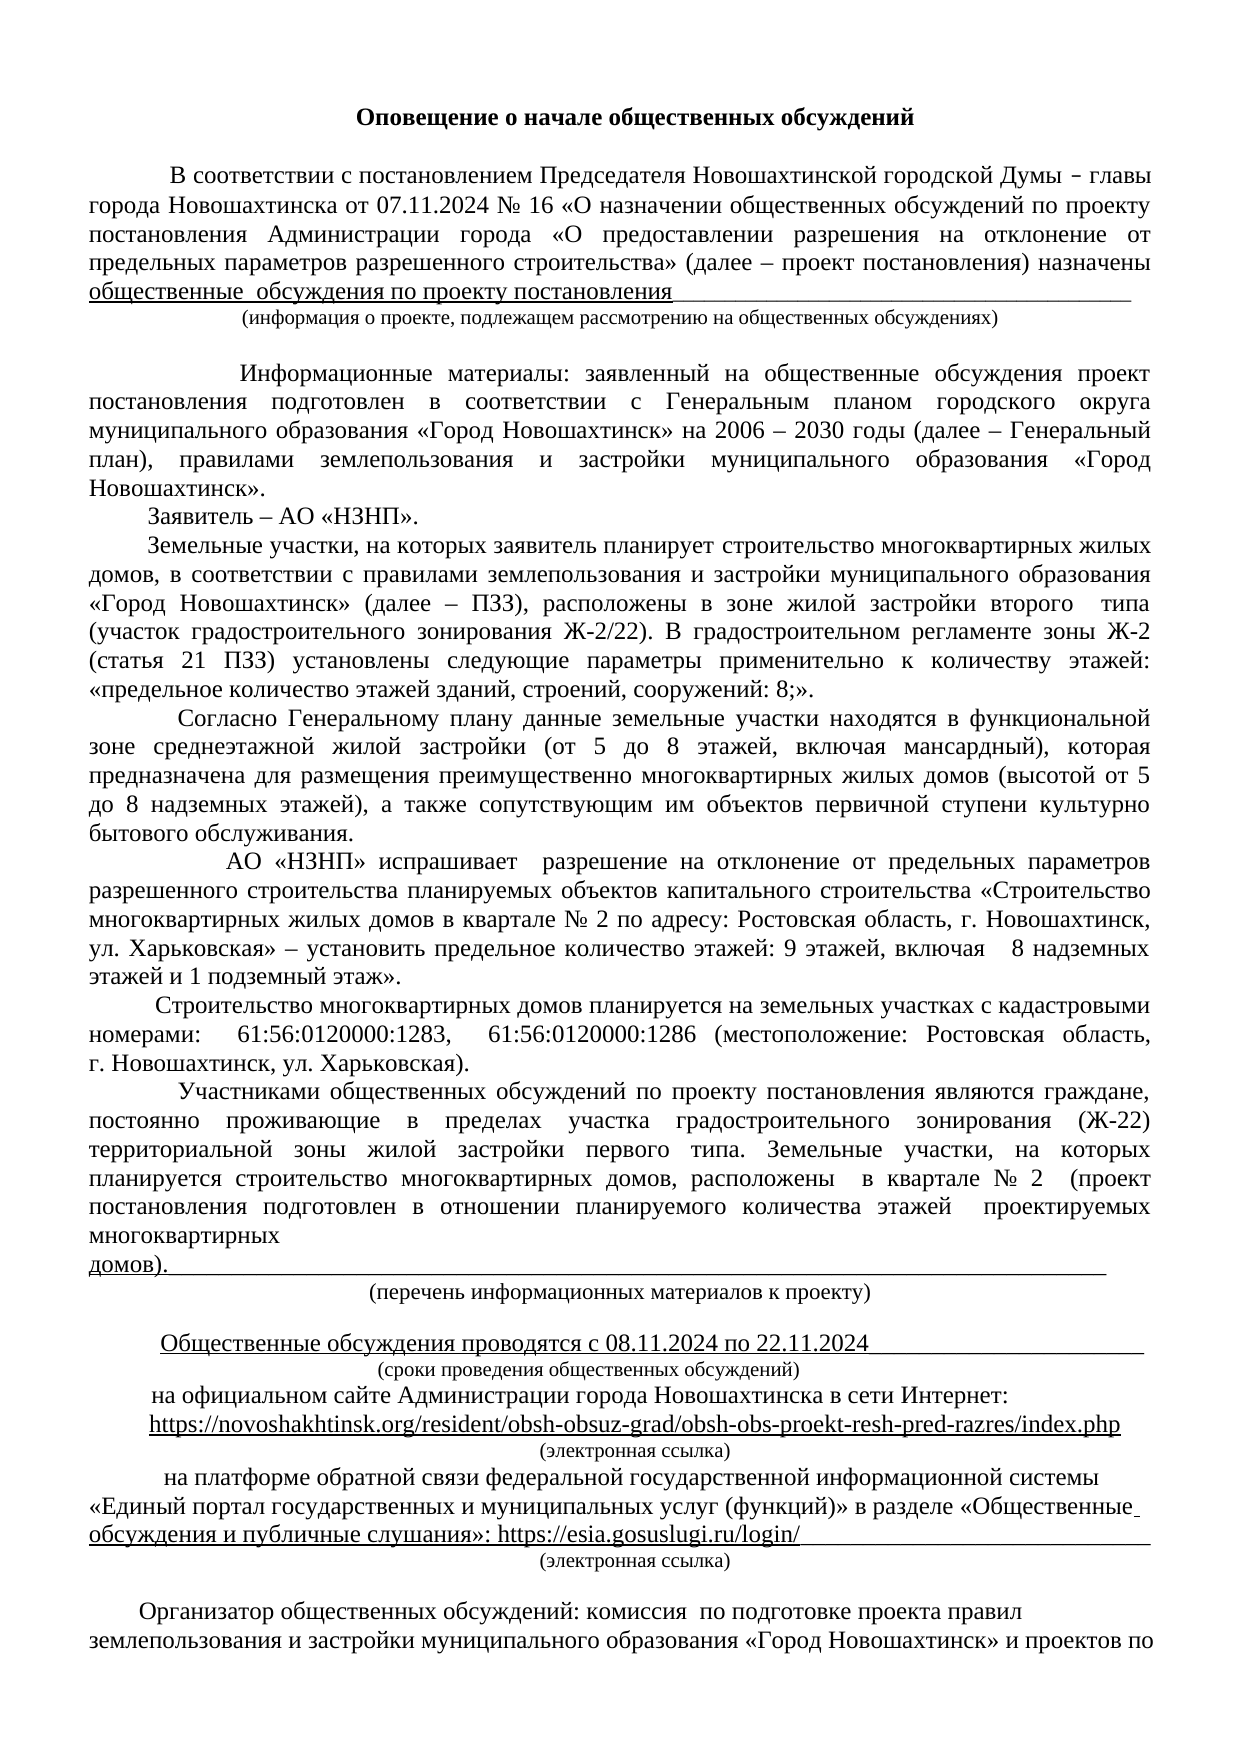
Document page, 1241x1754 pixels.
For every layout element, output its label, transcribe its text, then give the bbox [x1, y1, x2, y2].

text Земельные участки, на которых заявитель планирует строительство многоквартирных жилых домов, в соответствии с правилами землепользования и застройки муниципального образования «Город Новошахтинск» (далее – ПЗЗ), расположены в зоне жилой застройки второго типа (участок градостроительного зонирования Ж-2/22). В градостроительном регламенте зоны Ж-2 (статья 21 ПЗЗ) установлены следующие параметры применительно к количеству этажей: «предельное количество этажей зданий, строений, сооружений: 8;». [88, 530, 1152, 703]
text Оповещение о начале общественных обсуждений [118, 102, 1152, 131]
text https://novoshakhtinsk.org/resident/obsh-obsuz-grad/obsh-obs-proekt-resh-pred-razres/index.php (электронная ссылка) [88, 1409, 1181, 1462]
text (перечень информационных материалов к проекту) [88, 1278, 1152, 1304]
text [88, 1596, 1181, 1653]
text (электронная ссылка) [88, 1548, 1181, 1572]
text АО «НЗНП» испрашивает разрешение на отклонение от предельных параметров разрешенного строительства планируемых объектов капитального строительства «Строительство многоквартирных жилых домов в квартале № 2 по адресу: Ростовская область, г. Новошахтинск, ул. Харьковская» – установить предельное количество этажей: 9 этажей, включая 8 надземных этажей и 1 подземный этаж». [88, 846, 1152, 990]
text Строительство многоквартирных домов планируется на земельных участках с кадастровыми номерами: 61:56:0120000:1283, 61:56:0120000:1286 (местоположение: Ростовская область, г. Новошахтинск, ул. Харьковская). [88, 990, 1152, 1076]
text (информация о проекте, подлежащем рассмотрению на общественных обсуждениях) [88, 305, 1152, 329]
text (сроки проведения общественных обсуждений) [177, 1356, 1152, 1381]
text Заявитель – АО «НЗНП». [88, 501, 1152, 530]
text Общественные обсуждения проводятся с 08.11.2024 по 22.11.2024______________________ [148, 1328, 1152, 1356]
text Участниками общественных обсуждений по проекту постановления являются граждане, постоянно проживающие в пределах участка градостроительного зонирования (Ж-22) территориальной зоны жилой застройки первого типа. Земельные участки, на которых планируется строительство многоквартирных домов, расположены в квартале № 2 (проект постановления подготовлен в отношении планируемого количества этажей проектируемых многоквартирных домов).___________________________________________________________________________ [88, 1076, 1152, 1278]
text на платформе обратной связи федеральной государственной информационной системы «Единый портал государственных и муниципальных услуг (функций)» в разделе «Общественные обсуждения и публичные слушания»: https://esia.gosuslugi.ru/login/____________________________ [88, 1462, 1181, 1548]
text на официальном сайте Администрации города Новошахтинска в сети Интернет: [88, 1381, 1181, 1409]
text Информационные материалы: заявленный на общественные обсуждения проект постановления подготовлен в соответствии с Генеральным планом городского округа муниципального образования «Город Новошахтинск» на 2006 – 2030 годы (далее – Генеральный план), правилами землепользования и застройки муниципального образования «Город Новошахтинск». [88, 358, 1152, 501]
text В соответствии с постановлением Председателя Новошахтинской городской Думы – главы города Новошахтинска от 07.11.2024 № 16 «О назначении общественных обсуждений по проекту постановления Администрации города «О предоставлении разрешения на отклонение от предельных параметров разрешенного строительства» (далее – проект постановления) назначены общественные обсуждения по проекту постановления____________________________________________ [88, 159, 1152, 305]
text Согласно Генеральному плану данные земельные участки находятся в функциональной зоне среднеэтажной жилой застройки (от 5 до 8 этажей, включая мансардный), которая предназначена для размещения преимущественно многоквартирных жилых домов (высотой от 5 до 8 надземных этажей), а также сопутствующим им объектов первичной ступени культурно бытового обслуживания. [88, 703, 1152, 846]
